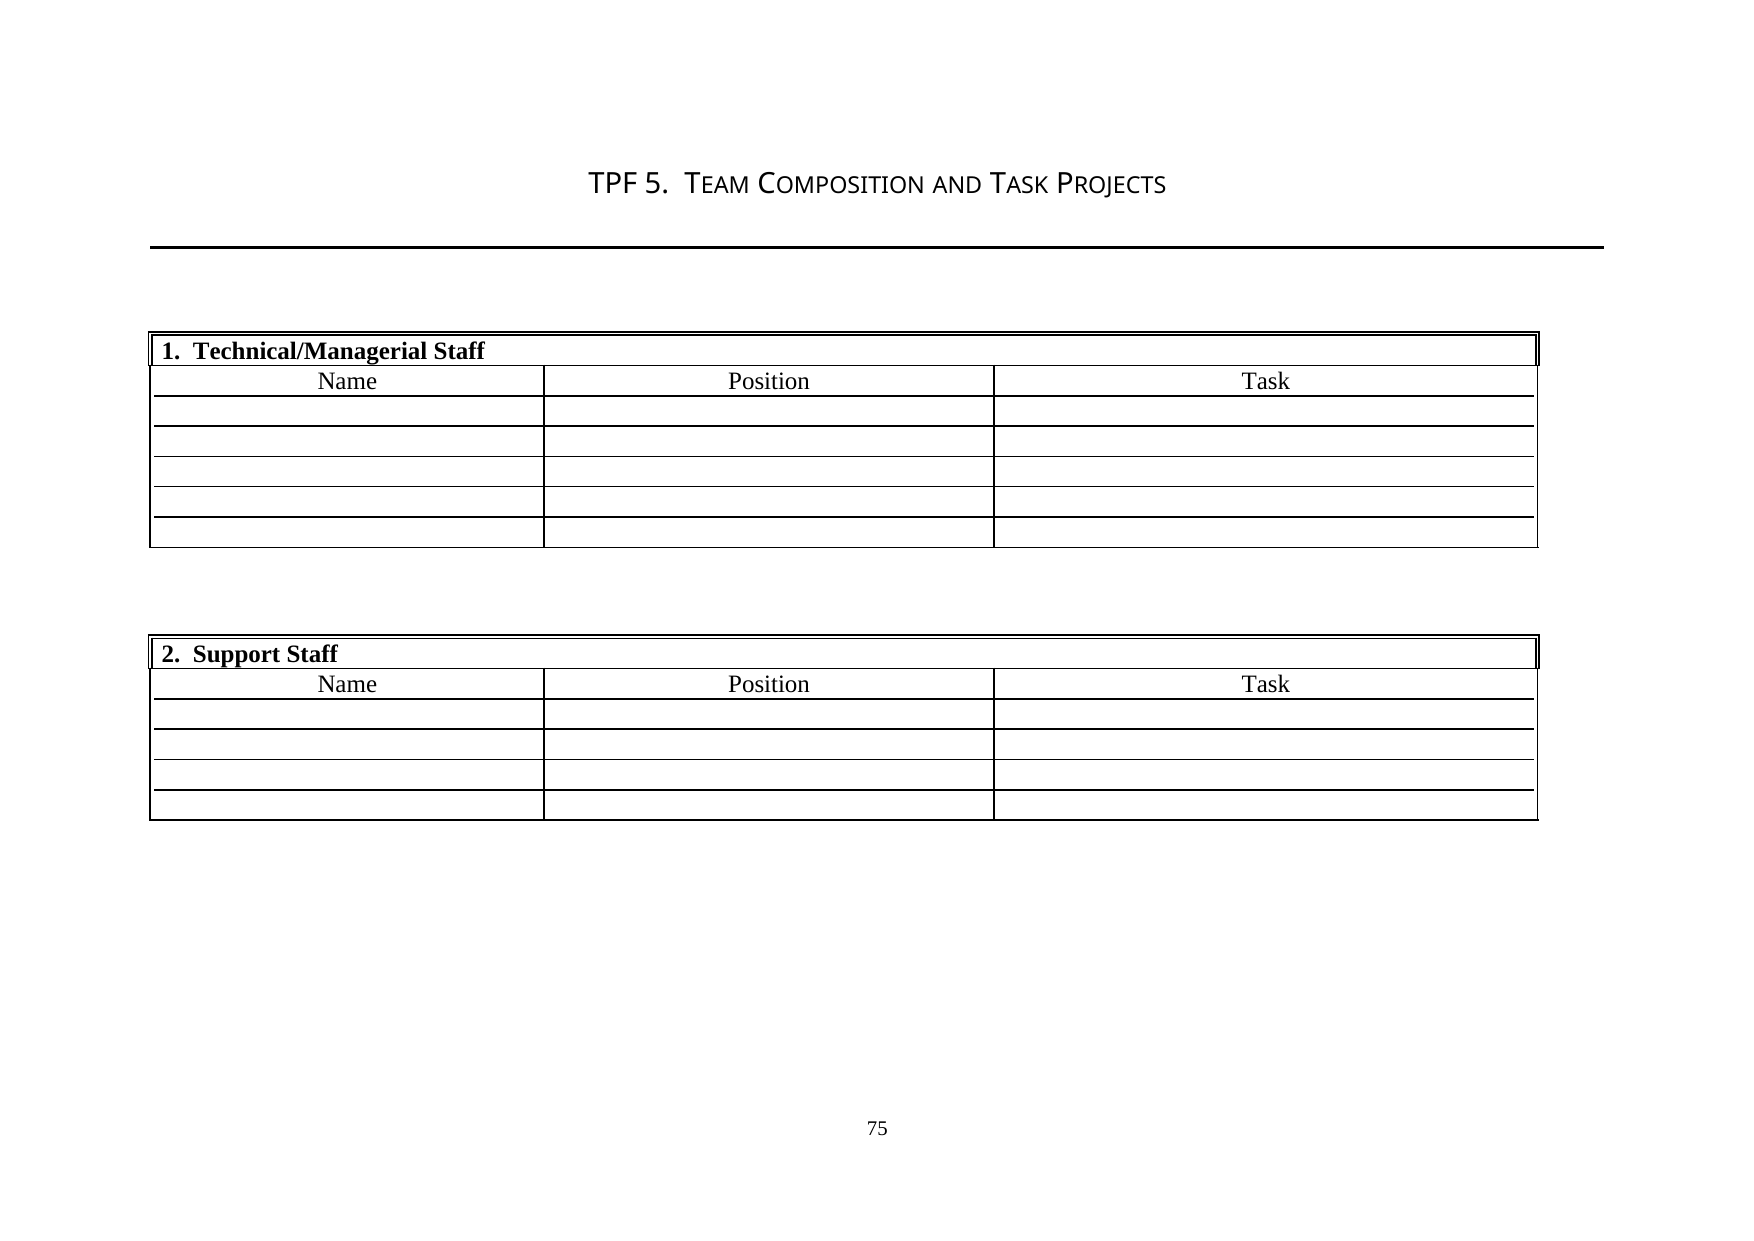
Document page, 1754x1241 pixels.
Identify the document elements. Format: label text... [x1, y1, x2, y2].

table_header 1. Technical/Managerial Staff [153, 336, 1535, 364]
table_cell [545, 518, 993, 546]
table_cell [545, 457, 993, 486]
table_cell [545, 487, 993, 516]
table_cell [995, 486, 1537, 516]
table_cell [545, 397, 993, 425]
table_cell [151, 516, 543, 546]
table_cell [545, 700, 993, 728]
table_cell [995, 395, 1537, 425]
table_cell [995, 425, 1537, 456]
table_cell [995, 516, 1537, 546]
table_cell [151, 395, 543, 425]
table_cell [151, 728, 543, 759]
table_cell [151, 425, 543, 456]
table_cell [151, 456, 543, 486]
table_cell [995, 456, 1537, 486]
table_cell Position [545, 366, 993, 395]
table_cell [545, 427, 993, 456]
table_cell [151, 789, 543, 819]
subtitle TPF 5. Team Composition and Task Projects [150, 162, 1604, 202]
table_cell [151, 759, 543, 789]
table_cell Name [151, 366, 543, 395]
table_cell [995, 789, 1537, 819]
table_header 2. Support Staff [153, 639, 1535, 668]
table_cell Name [151, 669, 543, 698]
table_cell [545, 760, 993, 789]
table_cell [995, 698, 1537, 728]
table_cell Position [545, 669, 993, 698]
table_cell Task [995, 669, 1537, 698]
table_cell [995, 759, 1537, 789]
table_cell Task [995, 366, 1537, 395]
table_cell [545, 730, 993, 759]
table_cell [545, 791, 993, 819]
table_cell [995, 728, 1537, 759]
table_cell [151, 486, 543, 516]
table_cell [151, 698, 543, 728]
